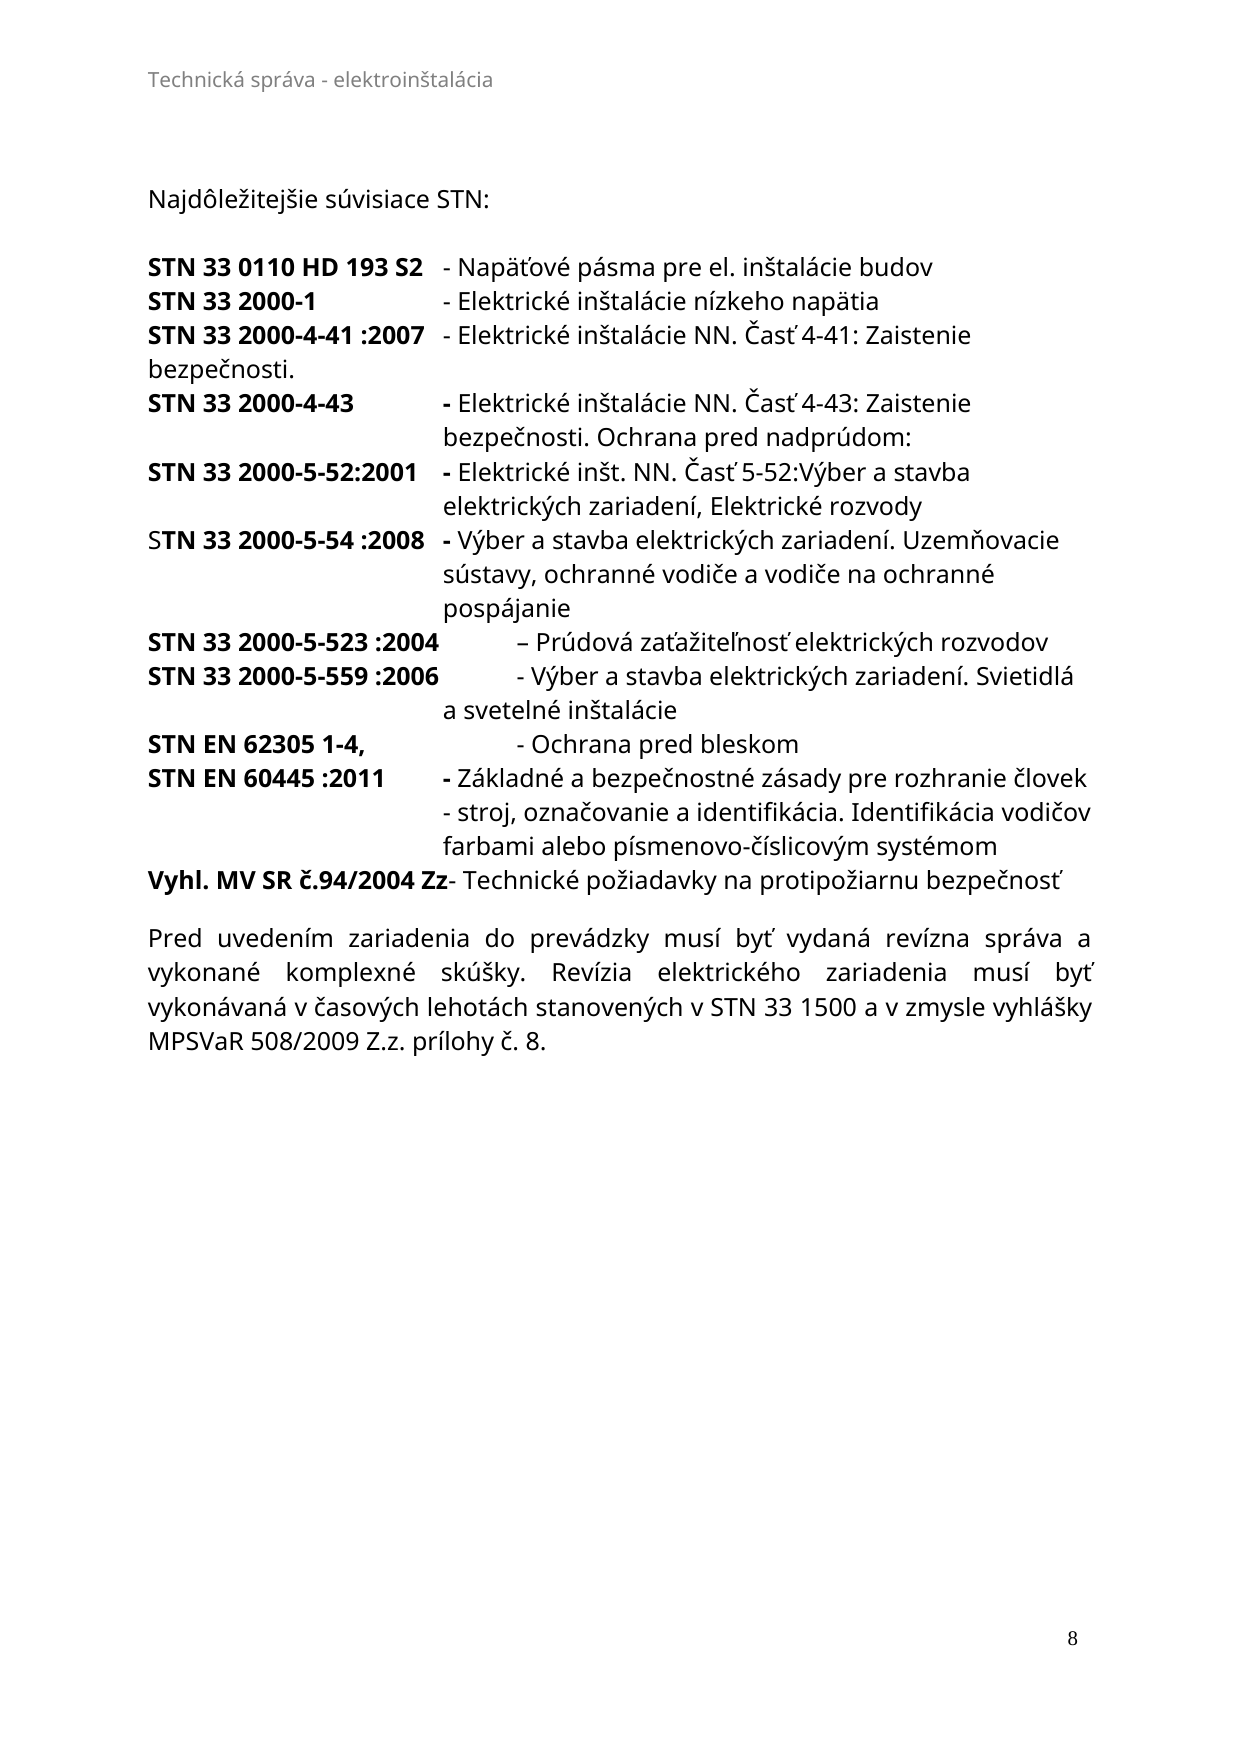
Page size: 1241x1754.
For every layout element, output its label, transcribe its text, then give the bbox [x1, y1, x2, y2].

text STN 33 2000-5-52:2001 - Elektrické inšt. NN. Časť 5-52:Výber a stavba elektrických zariadení, Elektrické rozvody [148, 454, 1093, 522]
text STN 33 2000-1 - Elektrické inštalácie nízkeho napätia [148, 284, 1093, 318]
text STN 33 0110 HD 193 S2 - Napäťové pásma pre el. inštalácie budov [148, 250, 1093, 284]
text STN EN 62305 1-4, - Ochrana pred bleskom [148, 727, 1093, 761]
text Najdôležitejšie súvisiace STN: [148, 182, 1093, 216]
text STN 33 2000-5-523 :2004 – Prúdová zaťažiteľnosť elektrických rozvodov [148, 624, 1093, 658]
text Pred uvedením zariadenia do prevádzky musí byť vydaná revízna správa a vykonané komplexné skúšky. Revízia elektrického zariadenia musí byť vykonávaná v časových lehotách stanovených v STN 33 1500 a v zmysle vyhlášky MPSVaR 508/2009 Z.z. prílohy č. 8. [148, 921, 1093, 1057]
text STN 33 2000-5-54 :2008 - Výber a stavba elektrických zariadení. Uzemňovacie sústavy, ochranné vodiče a vodiče na ochranné pospájanie [148, 522, 1093, 624]
text STN 33 2000-5-559 :2006 - Výber a stavba elektrických zariadení. Svietidlá a svetelné inštalácie [148, 658, 1093, 727]
text STN EN 60445 :2011 - Základné a bezpečnostné zásady pre rozhranie človek - stroj, označovanie a identifikácia. Identifikácia vodičov farbami alebo písmenovo-číslicovým systémom [148, 761, 1093, 863]
text STN 33 2000-4-41 :2007 - Elektrické inštalácie NN. Časť 4-41: Zaistenie bezpečnosti. [148, 318, 1093, 386]
text Vyhl. MV SR č.94/2004 Zz- Technické požiadavky na protipožiarnu bezpečnosť [148, 863, 1093, 897]
text STN 33 2000-4-43 - Elektrické inštalácie NN. Časť 4-43: Zaistenie bezpečnosti. Ochrana pred nadprúdom: [148, 386, 1093, 454]
